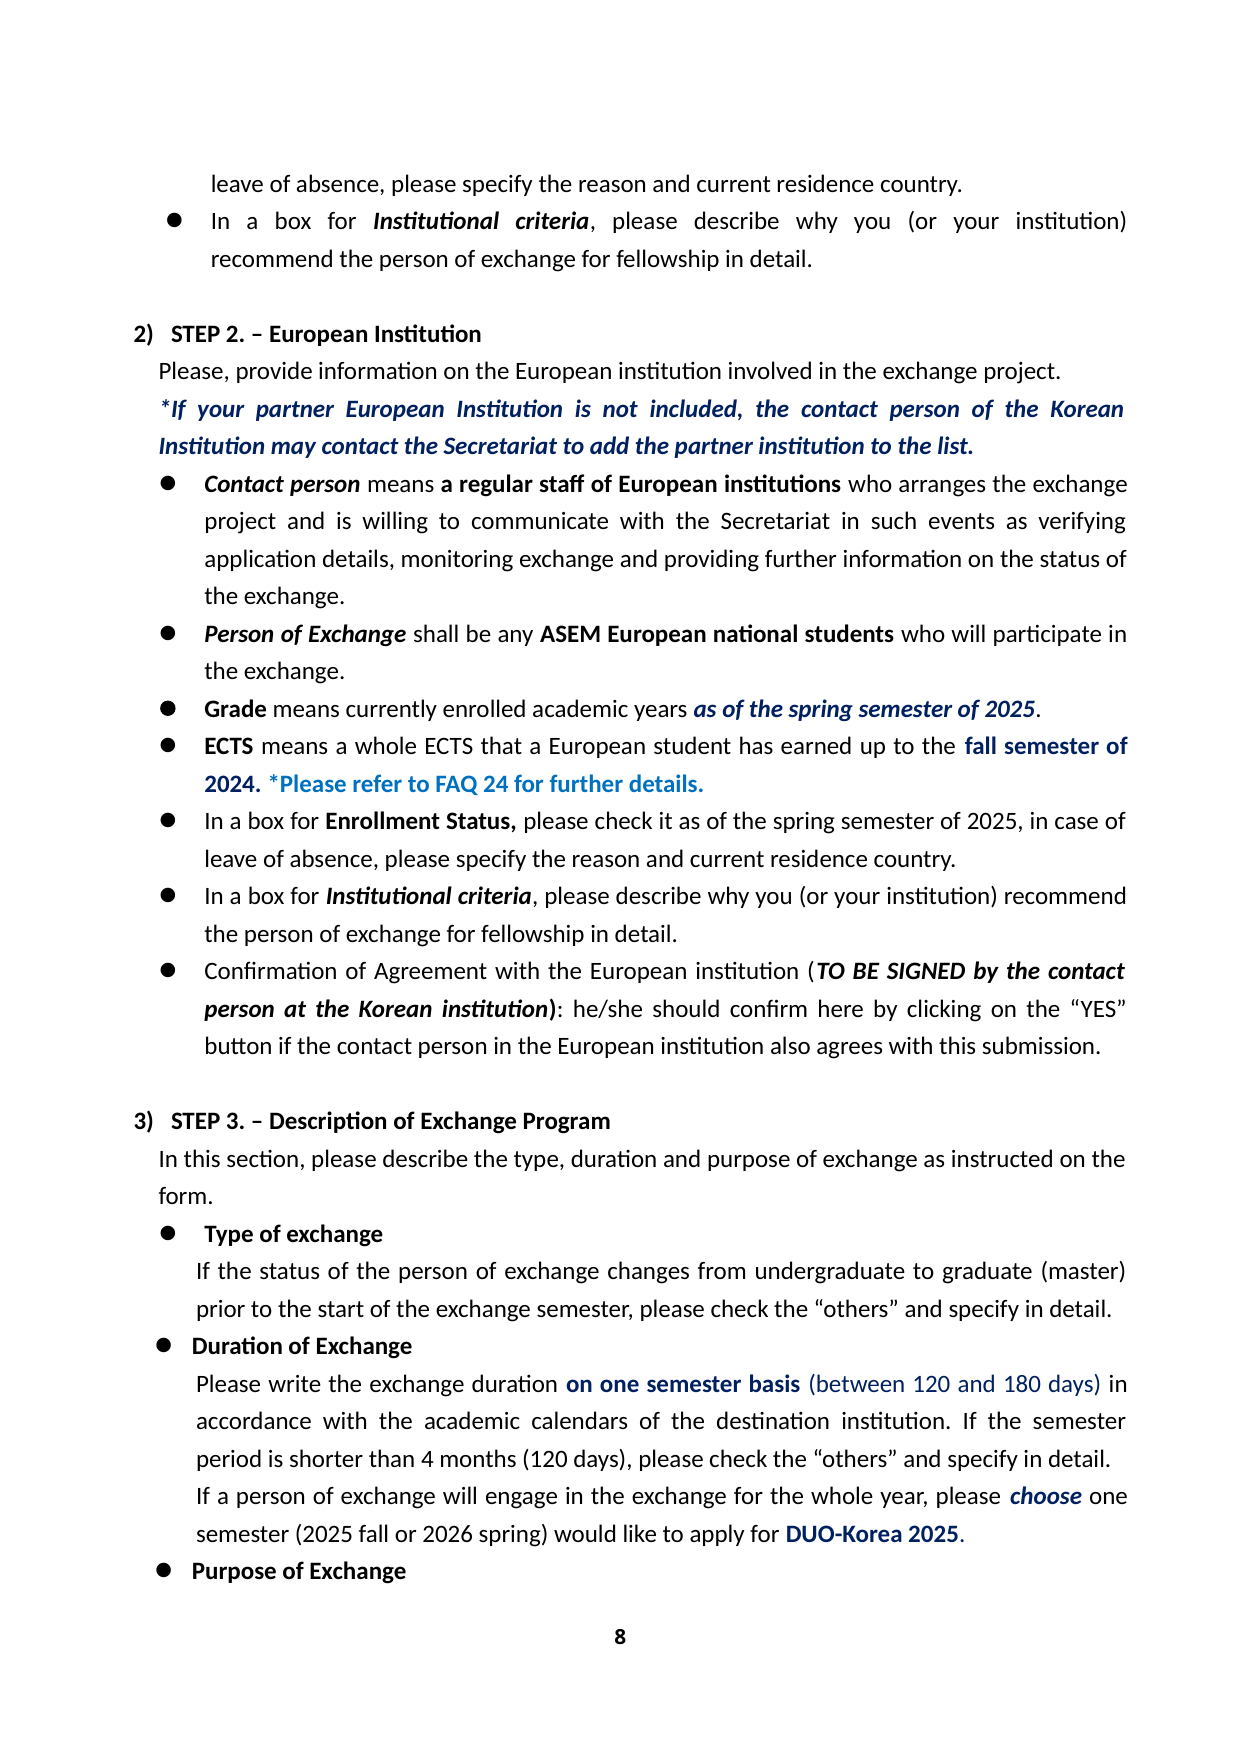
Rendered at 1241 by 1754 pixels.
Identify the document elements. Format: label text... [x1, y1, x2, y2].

text *If your partner European Institution is not included, the contact person of the Korean Institution may contact the Secretariat to add the partner institution to the list. [158, 389, 1128, 464]
list In a box for Institutional criteria, please describe why you (or your institution) recommend the person of exchange for fellowship in detail. [165, 202, 1128, 277]
text If a person of exchange will engage in the exchange for the whole year, please choose one semester (2025 fall or 2026 spring) would like to apply for DUO-Korea 2025. [196, 1477, 1128, 1552]
list Duration of Exchange [154, 1327, 1128, 1364]
list Purpose of Exchange [154, 1552, 1128, 1589]
text In this section, please describe the type, duration and purpose of exchange as instructed on the form. [158, 1139, 1128, 1214]
list Contact person means a regular staff of European institutions who arranges the exchange project and is willing to communicate with the Secretariat in such events as verifying application details, monitoring exchange and providing further information on the status of the exchange. [158, 464, 1128, 614]
text Please, provide information on the European institution involved in the exchange project. [158, 352, 1128, 389]
list Confirmation of Agreement with the European institution (TO BE SIGNED by the contact person at the Korean institution): he/she should confirm here by clicking on the “YES” button if the contact person in the European institution also agrees with this submission. [158, 952, 1128, 1064]
list STEP 2. – European Institution [133, 314, 1128, 352]
list Person of Exchange shall be any ASEM European national students who will participate in the exchange. [158, 614, 1128, 689]
list ECTS means a whole ECTS that a European student has earned up to the fall semester of 2024. *Please refer to FAQ 24 for further details. [158, 727, 1128, 802]
list Type of exchange [158, 1214, 1128, 1252]
text Please write the exchange duration on one semester basis (between 120 and 180 days) in accordance with the academic calendars of the destination institution. If the semester period is shorter than 4 months (120 days), please check the “others” and specify in detail. [196, 1364, 1128, 1477]
list In a box for Institutional criteria, please describe why you (or your institution) recommend the person of exchange for fellowship in detail. [158, 877, 1128, 952]
text If the status of the person of exchange changes from undergraduate to graduate (master) prior to the start of the exchange semester, please check the “others” and specify in detail. [196, 1252, 1128, 1327]
list Grade means currently enrolled academic years as of the spring semester of 2025. [158, 689, 1128, 727]
list STEP 3. – Description of Exchange Program [133, 1102, 1128, 1139]
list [165, 164, 1128, 202]
